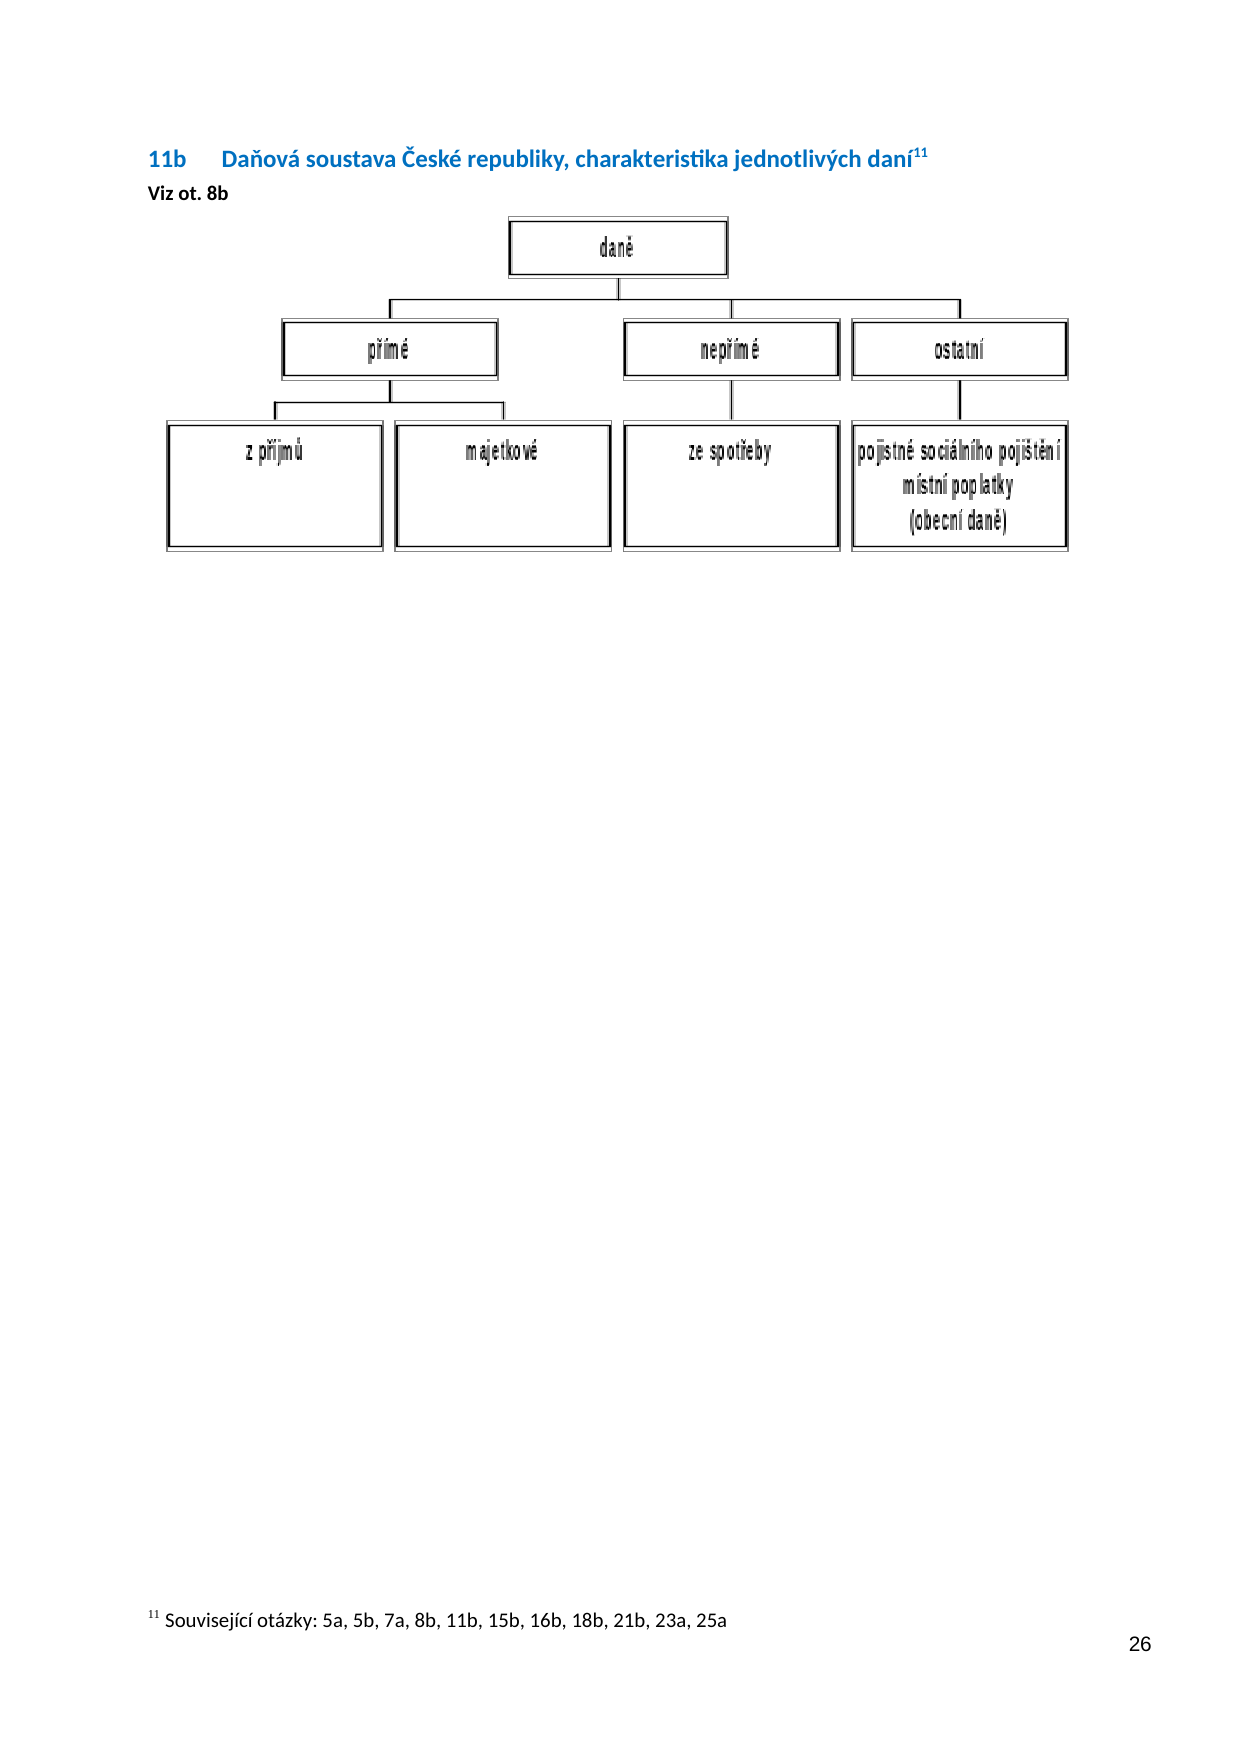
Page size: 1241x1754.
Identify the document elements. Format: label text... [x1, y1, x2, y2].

subtitle 11b Daňová soustava České republiky, charakteristika jednotlivých daní [148, 143, 1152, 174]
text Viz ot. 8b [148, 180, 1152, 205]
